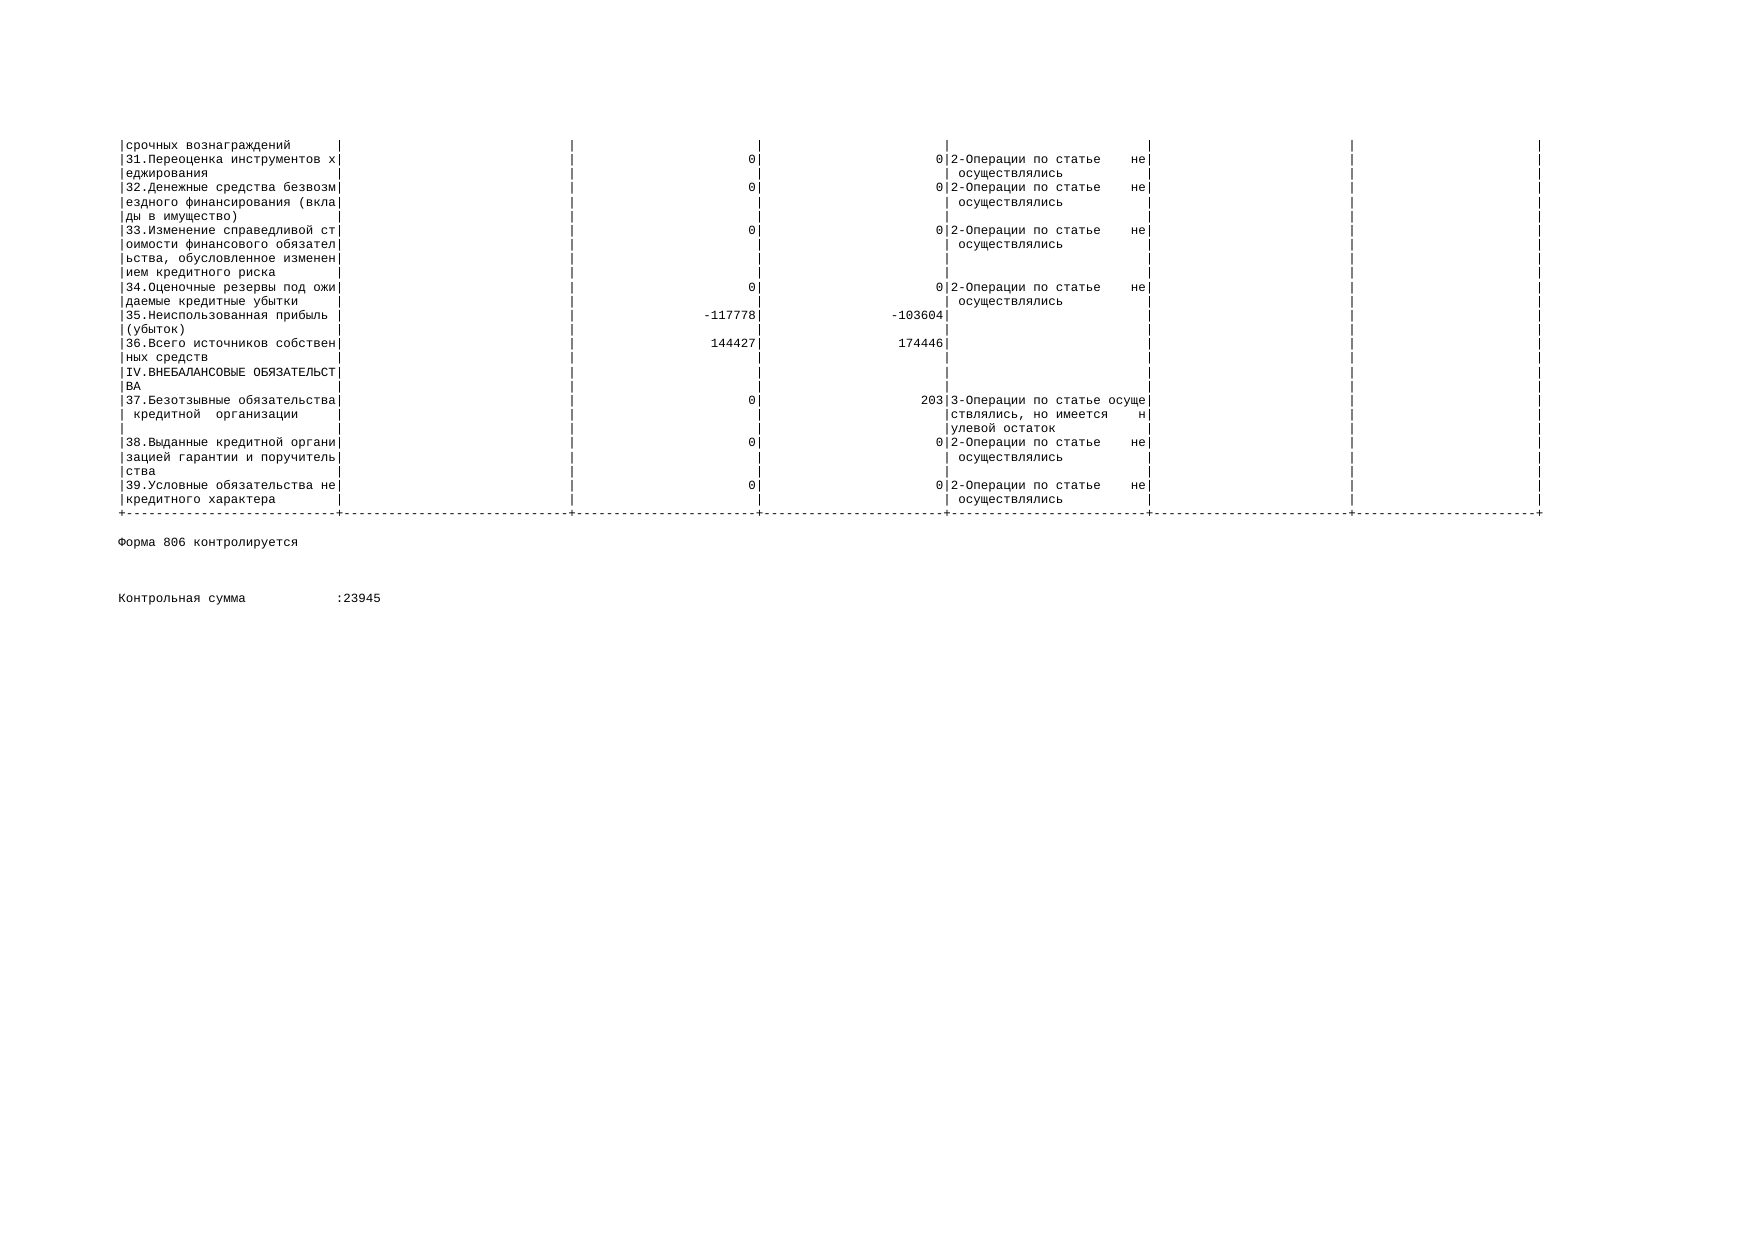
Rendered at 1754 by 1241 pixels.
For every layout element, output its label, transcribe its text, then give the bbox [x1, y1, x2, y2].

text |39.Условные обязательства не| | 0| 0|2-Операции по статье не| | | [118, 479, 1636, 493]
text |даемые кредитные убытки | | | | осуществлялись | | | [118, 295, 1636, 309]
text | | | | |улевой остаток | | | [118, 422, 1636, 436]
text Форма 806 контролируется [118, 536, 1636, 550]
text Контрольная сумма :23945 [118, 592, 1636, 606]
text |31.Переоценка инструментов х| | 0| 0|2-Операции по статье не| | | [118, 153, 1636, 167]
text |35.Неиспользованная прибыль | | -117778| -103604| | | | [118, 309, 1636, 323]
text |кредитного характера | | | | осуществлялись | | | [118, 493, 1636, 507]
text |срочных вознаграждений | | | | | | | [118, 139, 1636, 153]
text |IV.ВНЕБАЛАНСОВЫЕ ОБЯЗАТЕЛЬСТ| | | | | | | [118, 366, 1636, 380]
text |ьства, обусловленное изменен| | | | | | | [118, 252, 1636, 266]
text |36.Всего источников собствен| | 144427| 174446| | | | [118, 337, 1636, 351]
text |зацией гарантии и поручитель| | | | осуществлялись | | | [118, 451, 1636, 465]
text |ВА | | | | | | | [118, 380, 1636, 394]
text |ных средств | | | | | | | [118, 351, 1636, 366]
text |ды в имущество) | | | | | | | [118, 210, 1636, 224]
text |еджирования | | | | осуществлялись | | | [118, 167, 1636, 181]
text | кредитной организации | | | |ствлялись, но имеется н| | | [118, 408, 1636, 422]
text |34.Оценочные резервы под ожи| | 0| 0|2-Операции по статье не| | | [118, 281, 1636, 295]
text +----------------------------+------------------------------+------------------------+------------------------+--------------------------+--------------------------+------------------------+ [118, 507, 1636, 521]
text |ием кредитного риска | | | | | | | [118, 266, 1636, 281]
text |33.Изменение справедливой ст| | 0| 0|2-Операции по статье не| | | [118, 224, 1636, 238]
text |32.Денежные средства безвозм| | 0| 0|2-Операции по статье не| | | [118, 181, 1636, 196]
text |ездного финансирования (вкла| | | | осуществлялись | | | [118, 196, 1636, 210]
text |38.Выданные кредитной органи| | 0| 0|2-Операции по статье не| | | [118, 436, 1636, 451]
text |(убыток) | | | | | | | [118, 323, 1636, 337]
text |оимости финансового обязател| | | | осуществлялись | | | [118, 238, 1636, 252]
text |37.Безотзывные обязательства| | 0| 203|3-Операции по статье осуще| | | [118, 394, 1636, 408]
text |ства | | | | | | | [118, 465, 1636, 479]
